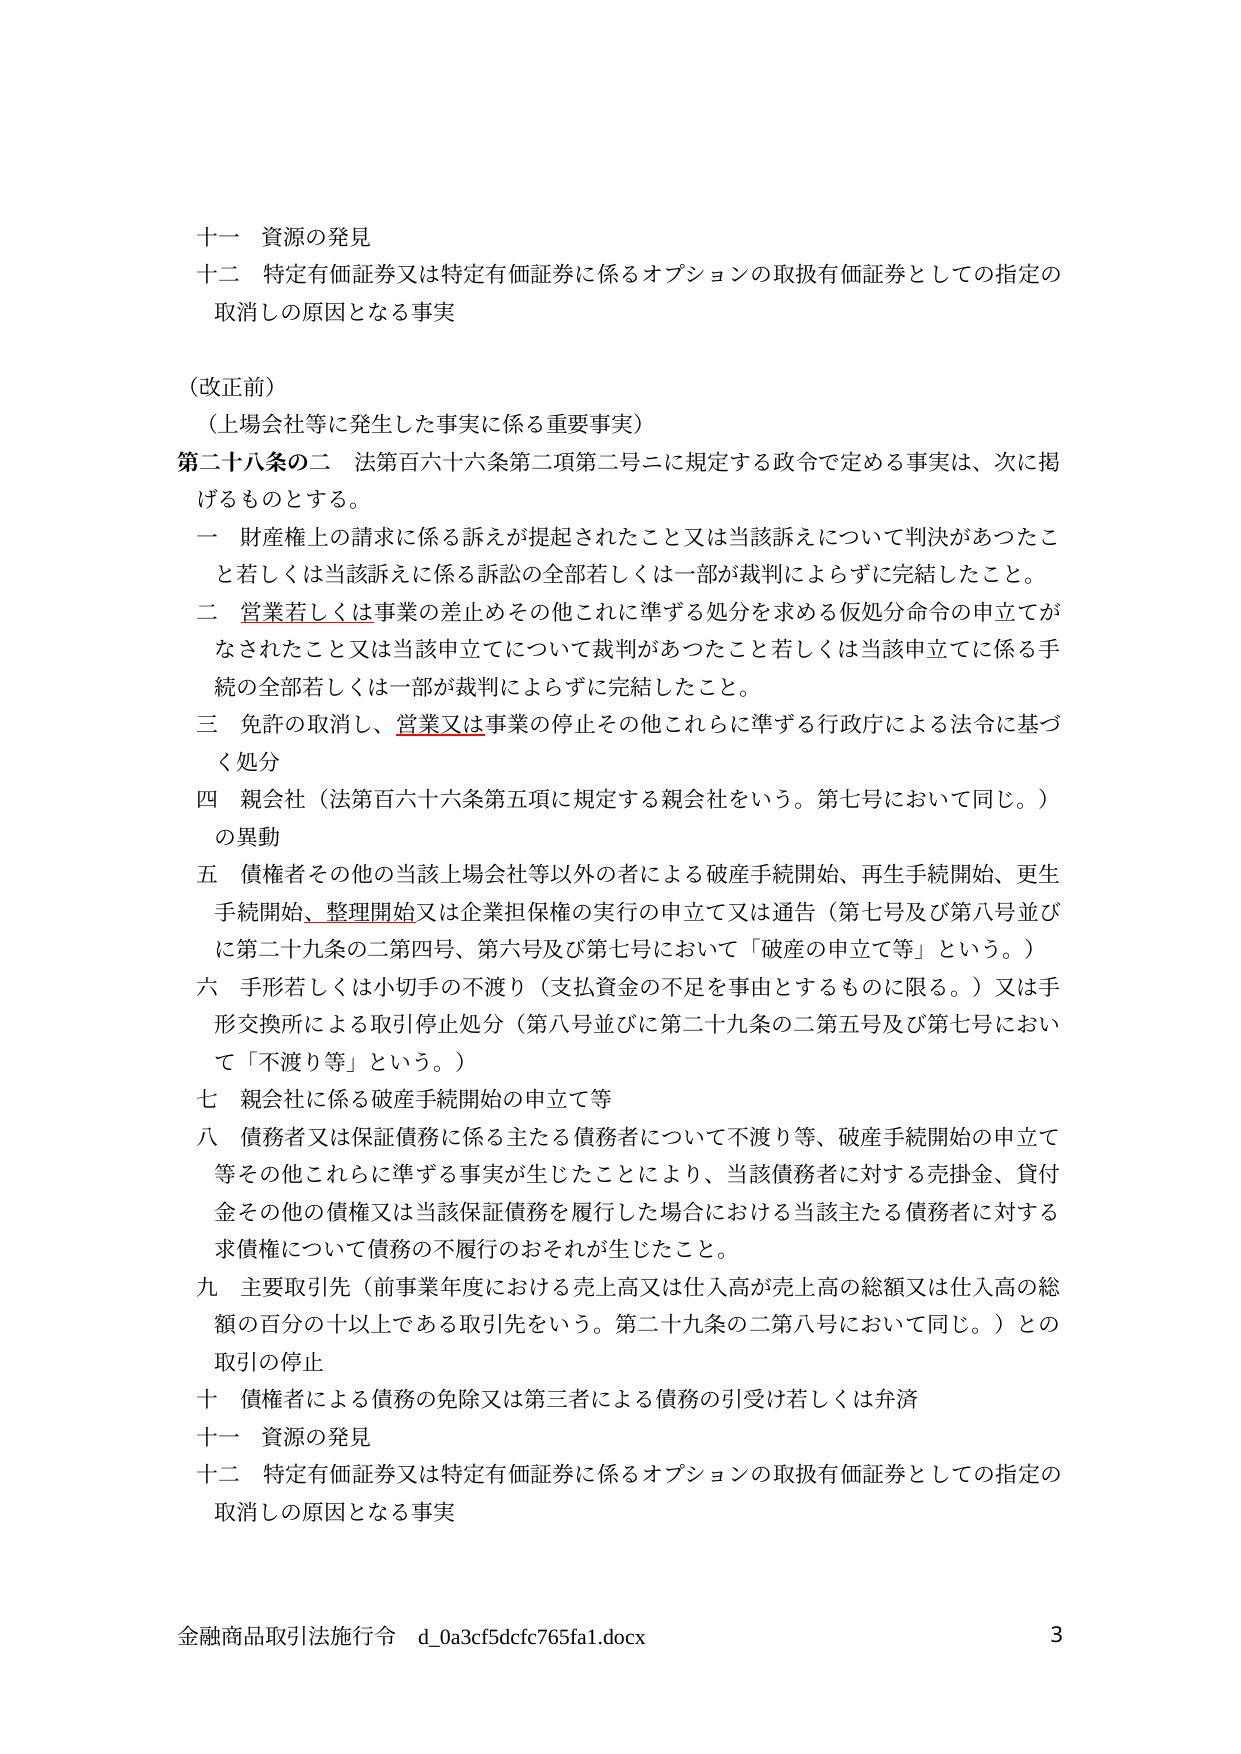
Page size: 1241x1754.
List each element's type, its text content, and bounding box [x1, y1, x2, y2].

text 九 主要取引先（前事業年度における売上高又は仕入高が売上高の総額又は仕入高の総額の百分の十以上である取引先をいう。第二十九条の二第八号において同じ。）との取引の停止 [196, 1267, 1063, 1379]
text 五 債権者その他の当該上場会社等以外の者による破産手続開始、再生手続開始、更生手続開始、整理開始又は企業担保権の実行の申立て又は通告（第七号及び第八号並びに第二十九条の二第四号、第六号及び第七号において「破産の申立て等」という。） [196, 854, 1063, 967]
text 一 財産権上の請求に係る訴えが提起されたこと又は当該訴えについて判決があつたこと若しくは当該訴えに係る訴訟の全部若しくは一部が裁判によらずに完結したこと。 [196, 517, 1063, 592]
text 六 手形若しくは小切手の不渡り（支払資金の不足を事由とするものに限る。）又は手形交換所による取引停止処分（第八号並びに第二十九条の二第五号及び第七号において「不渡り等」という。） [196, 967, 1063, 1079]
text （改正前） [177, 367, 1063, 404]
text 十一 資源の発見 [196, 217, 1063, 254]
text 十二 特定有価証券又は特定有価証券に係るオプションの取扱有価証券としての指定の取消しの原因となる事実 [196, 1454, 1063, 1529]
text 十 債権者による債務の免除又は第三者による債務の引受け若しくは弁済 [196, 1379, 1063, 1417]
text 四 親会社（法第百六十六条第五項に規定する親会社をいう。第七号において同じ。）の異動 [196, 779, 1063, 854]
text （上場会社等に発生した事実に係る重要事実） [196, 404, 1063, 442]
text 七 親会社に係る破産手続開始の申立て等 [196, 1079, 1063, 1117]
text 三 免許の取消し、営業又は事業の停止その他これらに準ずる行政庁による法令に基づく処分 [196, 704, 1063, 779]
text 二 営業若しくは事業の差止めその他これに準ずる処分を求める仮処分命令の申立てがなされたこと又は当該申立てについて裁判があつたこと若しくは当該申立てに係る手続の全部若しくは一部が裁判によらずに完結したこと。 [196, 592, 1063, 704]
text 八 債務者又は保証債務に係る主たる債務者について不渡り等、破産手続開始の申立て等その他これらに準ずる事実が生じたことにより、当該債務者に対する売掛金、貸付金その他の債権又は当該保証債務を履行した場合における当該主たる債務者に対する求債権について債務の不履行のおそれが生じたこと。 [196, 1117, 1063, 1267]
text 第二十八条の二 法第百六十六条第二項第二号ニに規定する政令で定める事実は、次に掲げるものとする。 [177, 442, 1063, 517]
text 十一 資源の発見 [196, 1417, 1063, 1454]
text 十二 特定有価証券又は特定有価証券に係るオプションの取扱有価証券としての指定の取消しの原因となる事実 [196, 254, 1063, 329]
